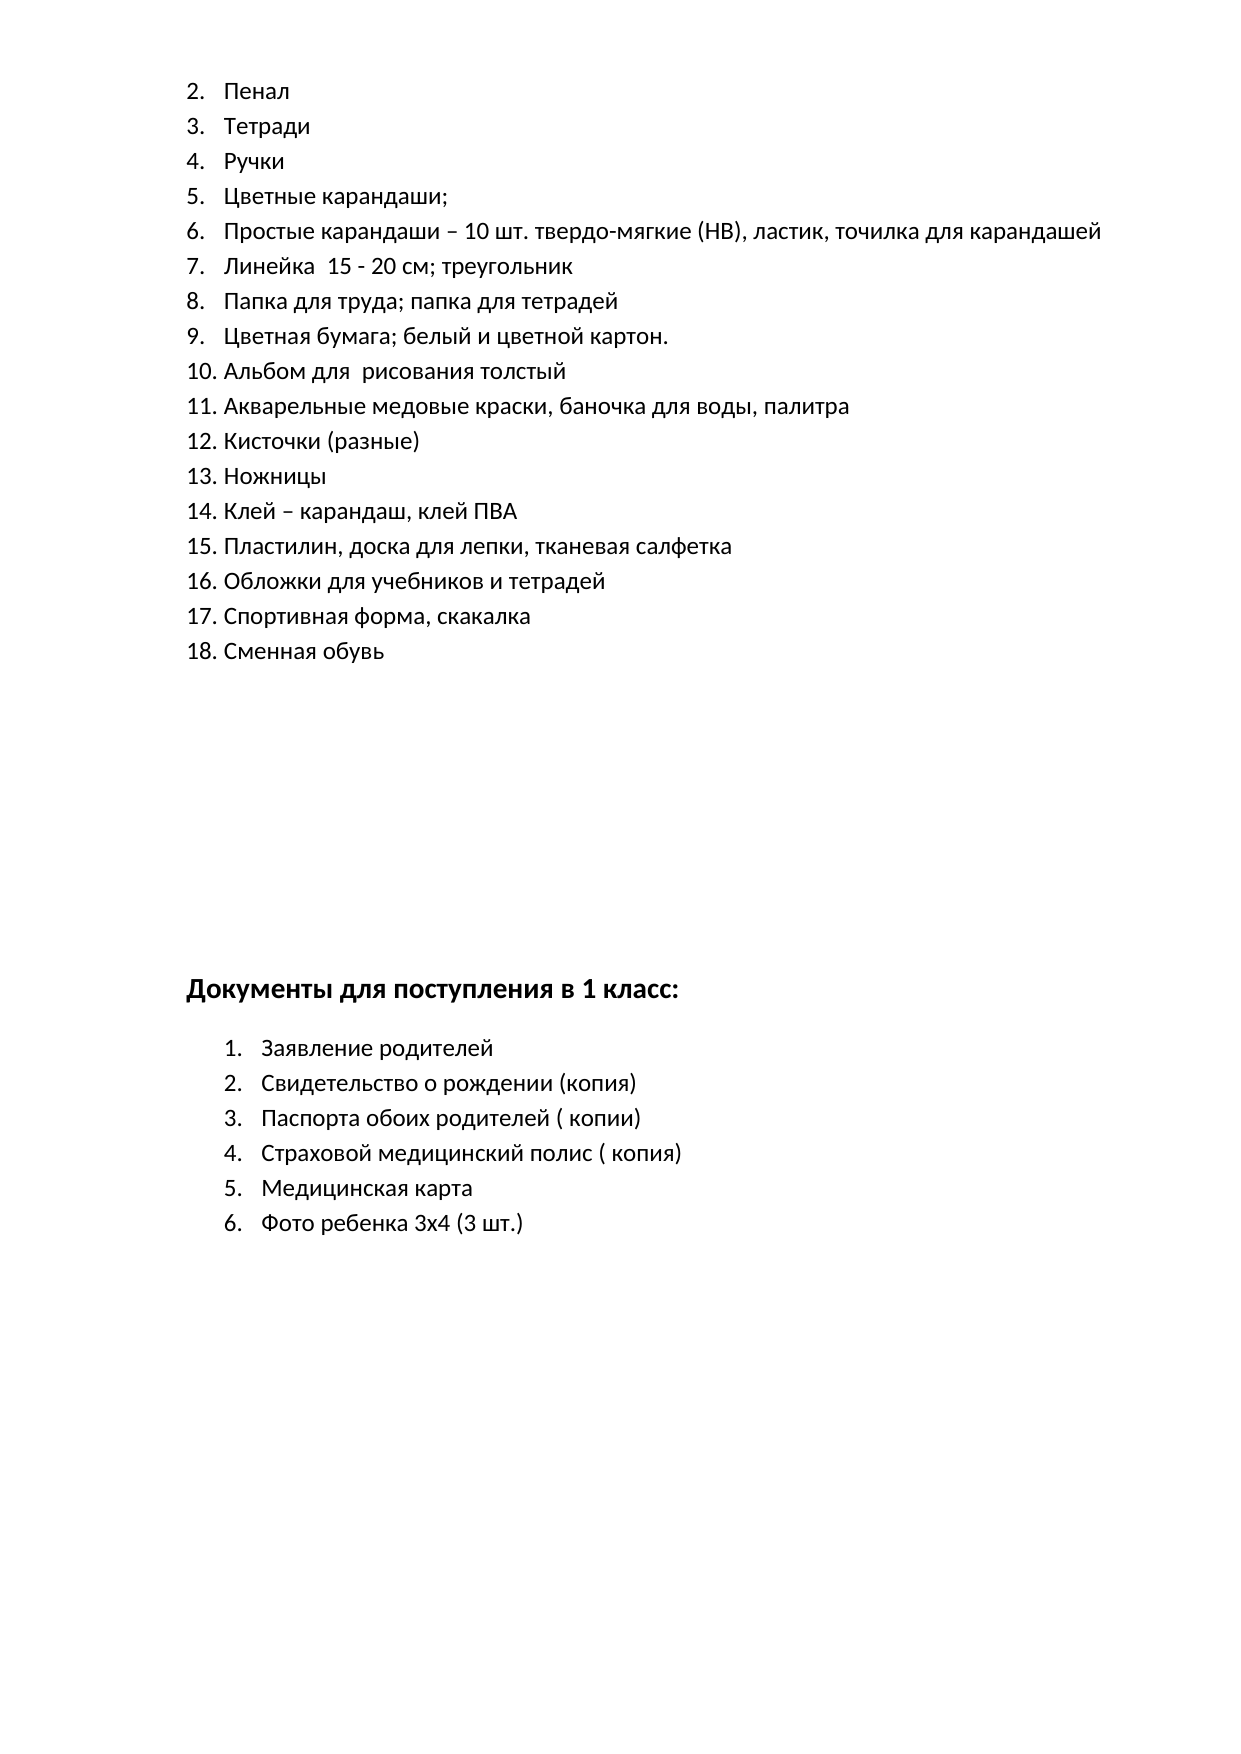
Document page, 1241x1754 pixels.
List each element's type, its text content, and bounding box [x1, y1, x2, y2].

list Страховой медицинский полис ( копия) [224, 1137, 1165, 1167]
list Цветные карандаши; [186, 180, 1165, 211]
list Обложки для учебников и тетрадей [186, 565, 1165, 596]
list Медицинская карта [224, 1172, 1165, 1202]
list Свидетельство о рождении (копия) [224, 1067, 1165, 1097]
list Спортивная форма, скакалка [186, 600, 1165, 631]
text Документы для поступления в 1 класс: [186, 970, 1165, 1006]
list Ручки [186, 145, 1165, 176]
list Ножницы [186, 460, 1165, 491]
list Акварельные медовые краски, баночка для воды, палитра [186, 390, 1165, 421]
list Фото ребенка 3х4 (3 шт.) [224, 1207, 1165, 1237]
list Кисточки (разные) [186, 425, 1165, 456]
list Цветная бумага; белый и цветной картон. [186, 320, 1165, 351]
list Папка для труда; папка для тетрадей [186, 285, 1165, 316]
list Пенал [186, 75, 1165, 106]
list Пластилин, доска для лепки, тканевая салфетка [186, 530, 1165, 561]
list Простые карандаши – 10 шт. твердо-мягкие (НВ), ластик, точилка для карандашей [186, 215, 1165, 246]
list Клей – карандаш, клей ПВА [186, 495, 1165, 526]
list Заявление родителей [224, 1032, 1165, 1062]
list Тетради [186, 110, 1165, 141]
list Сменная обувь [186, 635, 1165, 666]
list Паспорта обоих родителей ( копии) [224, 1102, 1165, 1132]
list Альбом для рисования толстый [186, 355, 1165, 386]
list Линейка 15 - 20 см; треугольник [186, 250, 1165, 281]
